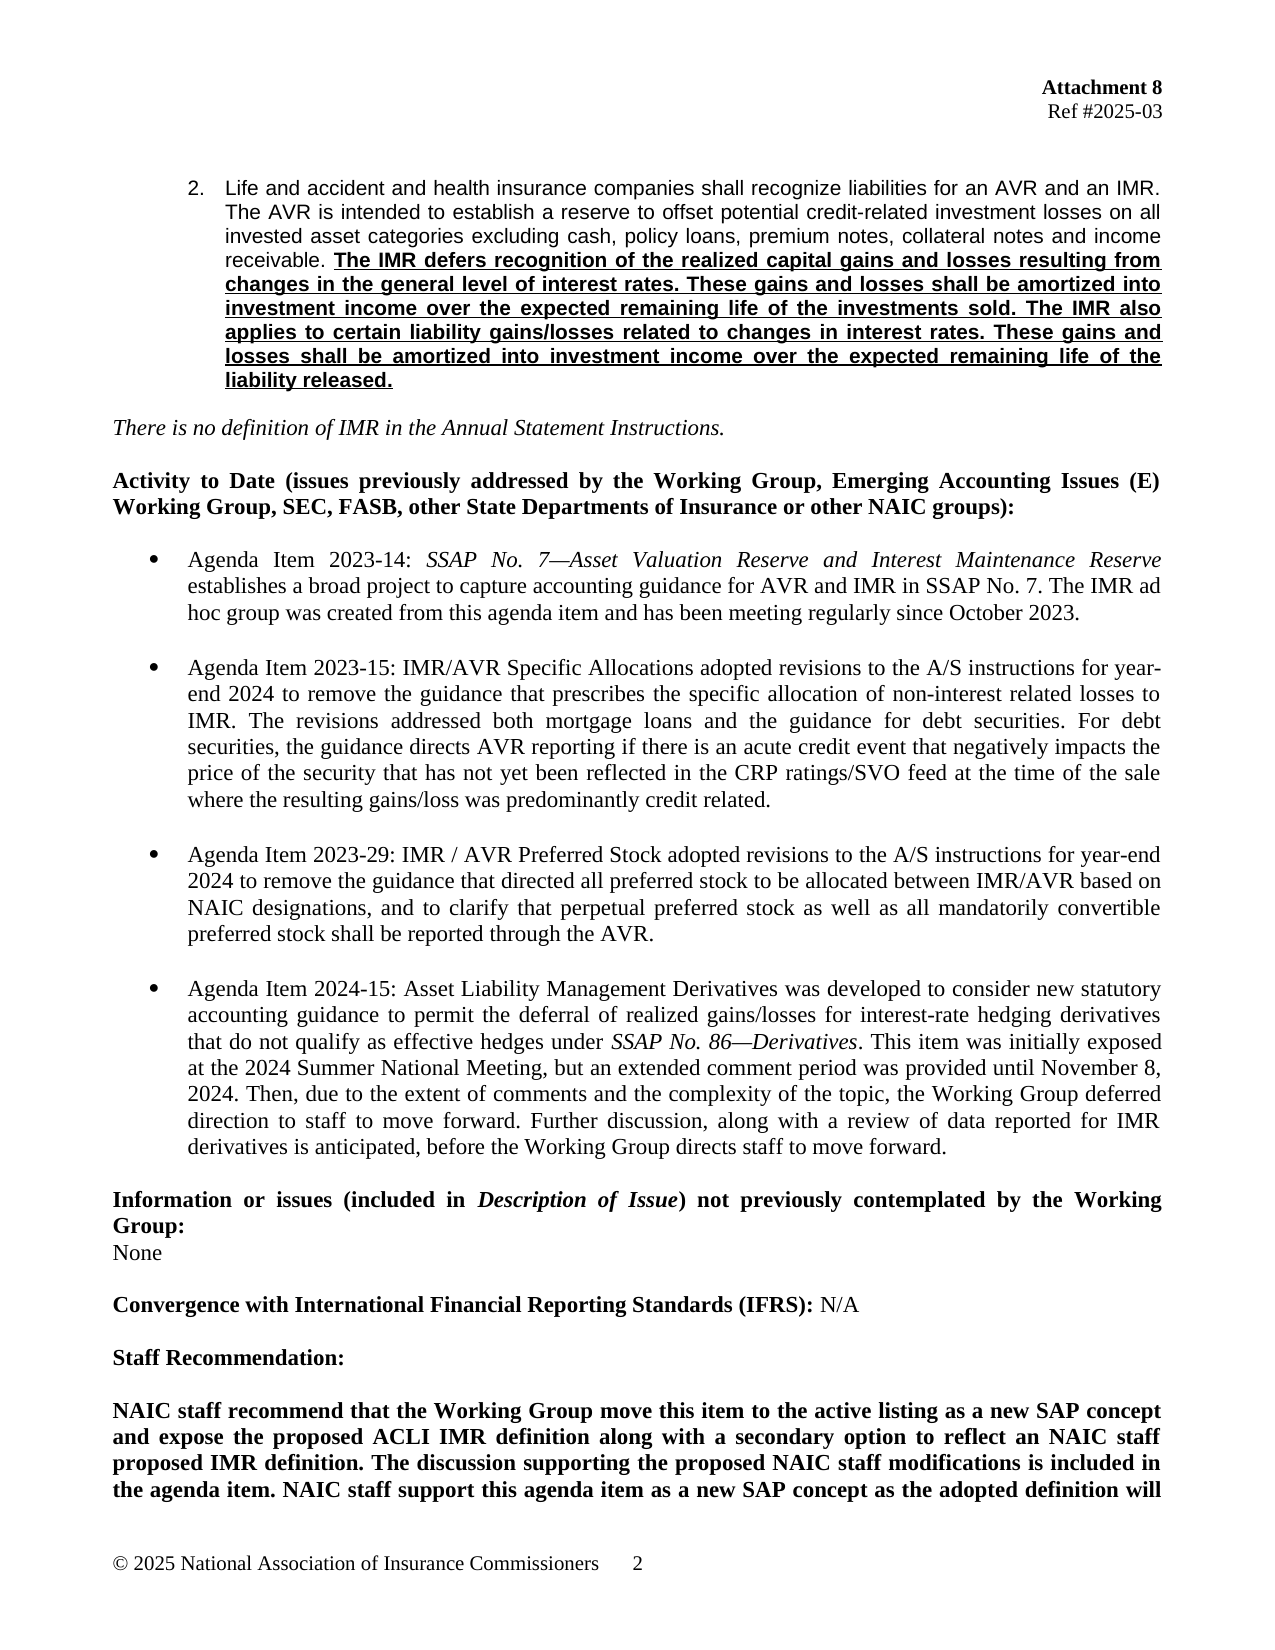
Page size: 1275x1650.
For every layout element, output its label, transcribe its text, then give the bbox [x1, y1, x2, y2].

list Agenda Item 2023-14: SSAP No. 7—Asset Valuation Reserve and Interest Maintenance Reserve establishes a broad project to capture accounting guidance for AVR and IMR in SSAP No. 7. The IMR ad hoc group was created from this agenda item and has been meeting regularly since October 2023. [150, 546, 1162, 625]
text Activity to Date (issues previously addressed by the Working Group, Emerging Accounting Issues (E) Working Group, SEC, FASB, other State Departments of Insurance or other NAIC groups): [112, 467, 1162, 520]
list Agenda Item 2023-15: IMR/AVR Specific Allocations adopted revisions to the A/S instructions for year-end 2024 to remove the guidance that prescribes the specific allocation of non-interest related losses to IMR. The revisions addressed both mortgage loans and the guidance for debt securities. For debt securities, the guidance directs AVR reporting if there is an acute credit event that negatively impacts the price of the security that has not yet been reflected in the CRP ratings/SVO feed at the time of the sale where the resulting gains/loss was predominantly credit related. [150, 654, 1162, 812]
text Convergence with International Financial Reporting Standards (IFRS): N/A [112, 1291, 1162, 1318]
list 2. Life and accident and health insurance companies shall recognize liabilities for an AVR and an IMR. The AVR is intended to establish a reserve to offset potential credit-related investment losses on all invested asset categories excluding cash, policy loans, premium notes, collateral notes and income receivable. The IMR defers recognition of the realized capital gains and losses resulting from changes in the general level of interest rates. These gains and losses shall be amortized into investment income over the expected remaining life of the investments sold. The IMR also applies to certain liability gains/losses related to changes in interest rates. These gains and losses shall be amortized into investment income over the expected remaining life of the liability released. [187, 176, 1162, 391]
text There is no definition of IMR in the Annual Statement Instructions. [112, 414, 1162, 441]
text Staff Recommendation: [112, 1344, 1162, 1370]
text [112, 1397, 1162, 1502]
list Agenda Item 2024-15: Asset Liability Management Derivatives was developed to consider new statutory accounting guidance to permit the deferral of realized gains/losses for interest-rate hedging derivatives that do not qualify as effective hedges under SSAP No. 86—Derivatives. This item was initially exposed at the 2024 Summer National Meeting, but an extended comment period was provided until November 8, 2024. Then, due to the extent of comments and the complexity of the topic, the Working Group deferred direction to staff to move forward. Further discussion, along with a review of data reported for IMR derivatives is anticipated, before the Working Group directs staff to move forward. [150, 975, 1162, 1159]
list Agenda Item 2023-29: IMR / AVR Preferred Stock adopted revisions to the A/S instructions for year-end 2024 to remove the guidance that directed all preferred stock to be allocated between IMR/AVR based on NAIC designations, and to clarify that perpetual preferred stock as well as all mandatorily convertible preferred stock shall be reported through the AVR. [150, 841, 1162, 946]
text None [112, 1238, 1162, 1265]
text Information or issues (included in Description of Issue) not previously contemplated by the Working Group: [112, 1186, 1162, 1238]
